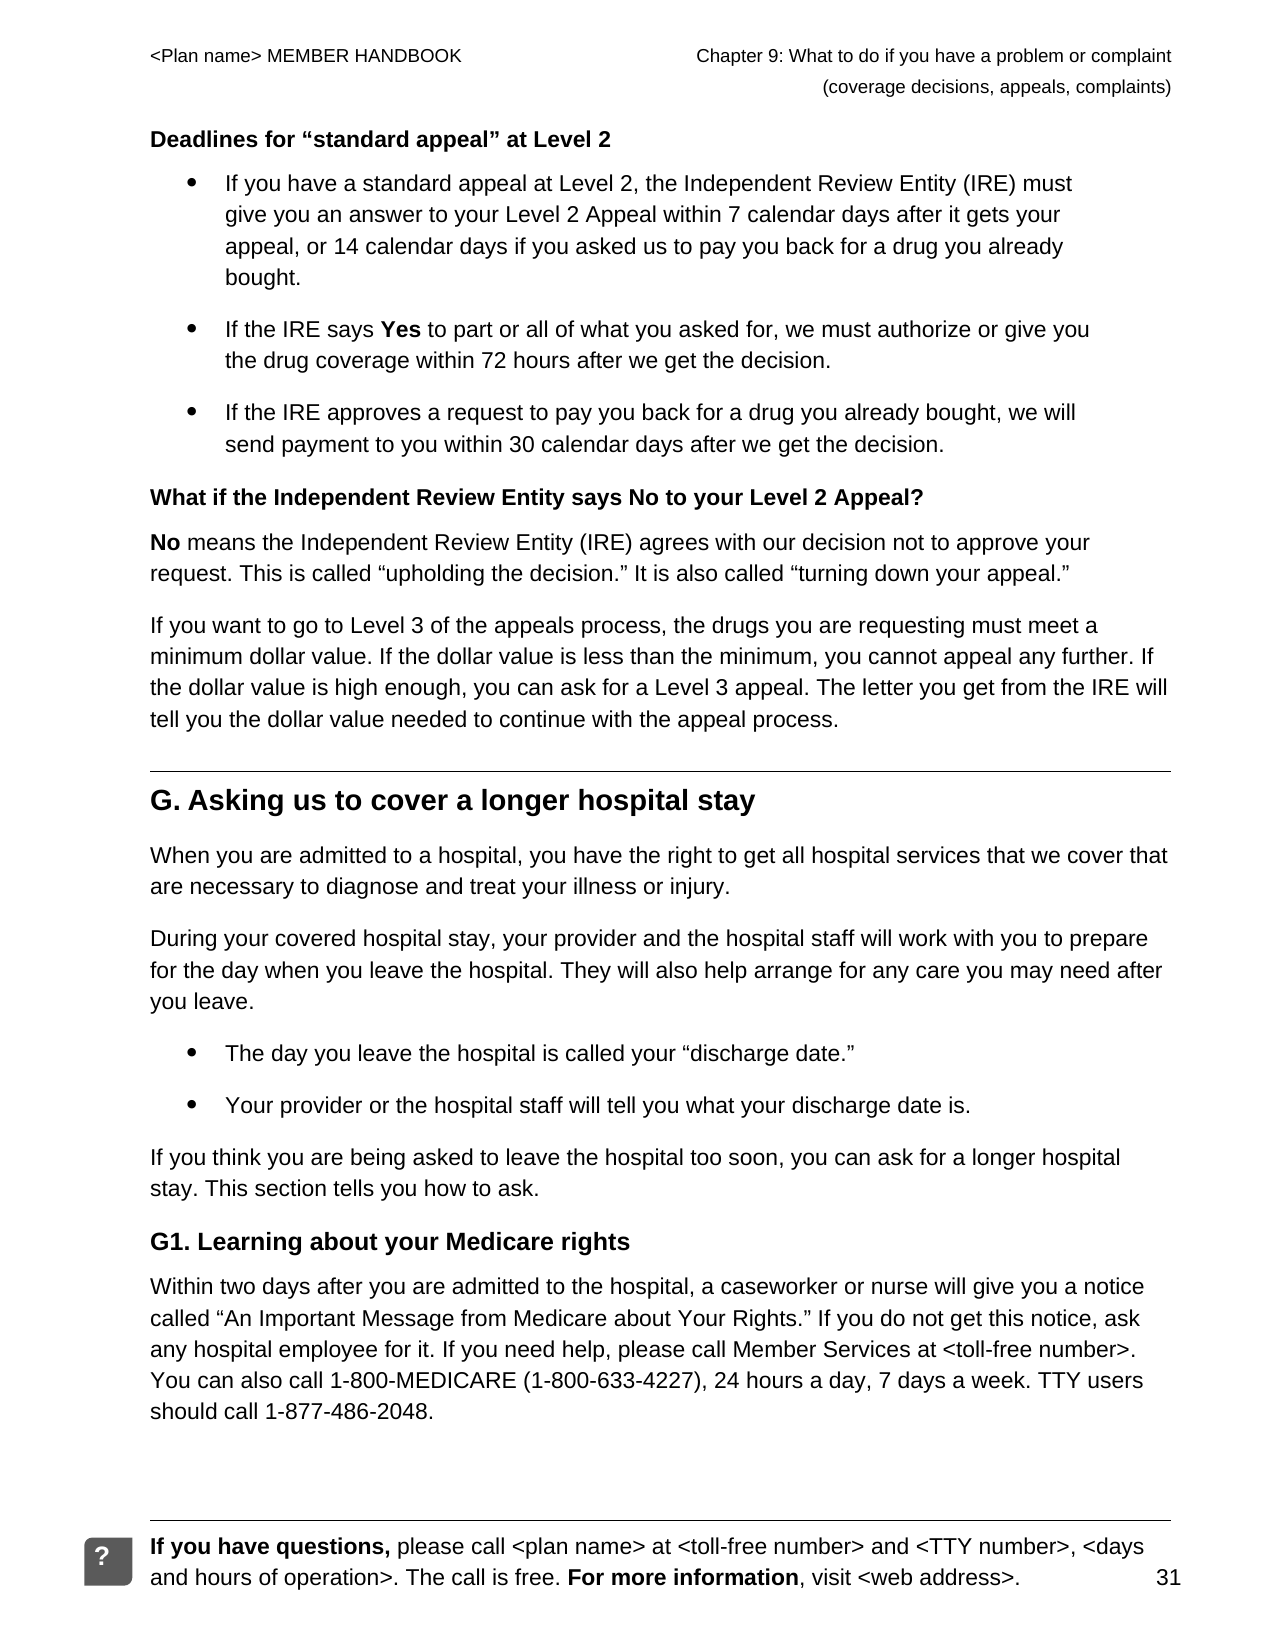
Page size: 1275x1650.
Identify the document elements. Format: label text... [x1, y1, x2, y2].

list If you have a standard appeal at Level 2, the Independent Review Entity (IRE) must give you an answer to your Level 2 Appeal within 7 calendar days after it gets your appeal, or 14 calendar days if you asked us to pay you back for a drug you already bought. [187, 167, 1096, 292]
list If the IRE approves a request to pay you back for a drug you already bought, we will send payment to you within 30 calendar days after we get the decision. [187, 396, 1096, 458]
list Your provider or the hospital staff will tell you what your discharge date is. [187, 1088, 1096, 1120]
subtitle Asking us to cover a longer hospital stay [150, 772, 1171, 818]
list The day you leave the hospital is called your “discharge date.” [187, 1036, 1096, 1068]
text When you are admitted to a hospital, you have the right to get all hospital services that we cover that are necessary to diagnose and treat your illness or injury. [150, 838, 1171, 901]
text During your covered hospital stay, your provider and the hospital staff will work with you to prepare for the day when you leave the hospital. They will also help arrange for any care you may need after you leave. [150, 922, 1171, 1016]
text If you think you are being asked to leave the hospital too soon, you can ask for a longer hospital stay. This section tells you how to ask. [150, 1141, 1171, 1203]
subtitle G1. Learning about your Medicare rights [150, 1224, 1096, 1257]
text No means the Independent Review Entity (IRE) agrees with our decision not to approve your request. This is called “upholding the decision.” It is also called “turning down your appeal.” [150, 525, 1171, 587]
subtitle Deadlines for “standard appeal” at Level 2 [150, 121, 1096, 154]
text If you want to go to Level 3 of the appeals process, the drugs you are requesting must meet a minimum dollar value. If the dollar value is less than the minimum, you cannot appeal any further. If the dollar value is high enough, you can ask for a Level 3 appeal. The letter you get from the IRE will tell you the dollar value needed to continue with the appeal process. [150, 608, 1171, 733]
text Within two days after you are admitted to the hospital, a caseworker or nurse will give you a notice called “An Important Message from Medicare about Your Rights.” If you do not get this notice, ask any hospital employee for it. If you need help, please call Member Services at <toll-free number>. You can also call 1-800-MEDICARE (1-800-633-4227), 24 hours a day, 7 days a week. TTY users should call 1-877-486-2048. [150, 1270, 1171, 1426]
list If the IRE says Yes to part or all of what you asked for, we must authorize or give you the drug coverage within 72 hours after we get the decision. [187, 312, 1096, 375]
subtitle What if the Independent Review Entity says No to your Level 2 Appeal? [150, 479, 1096, 512]
